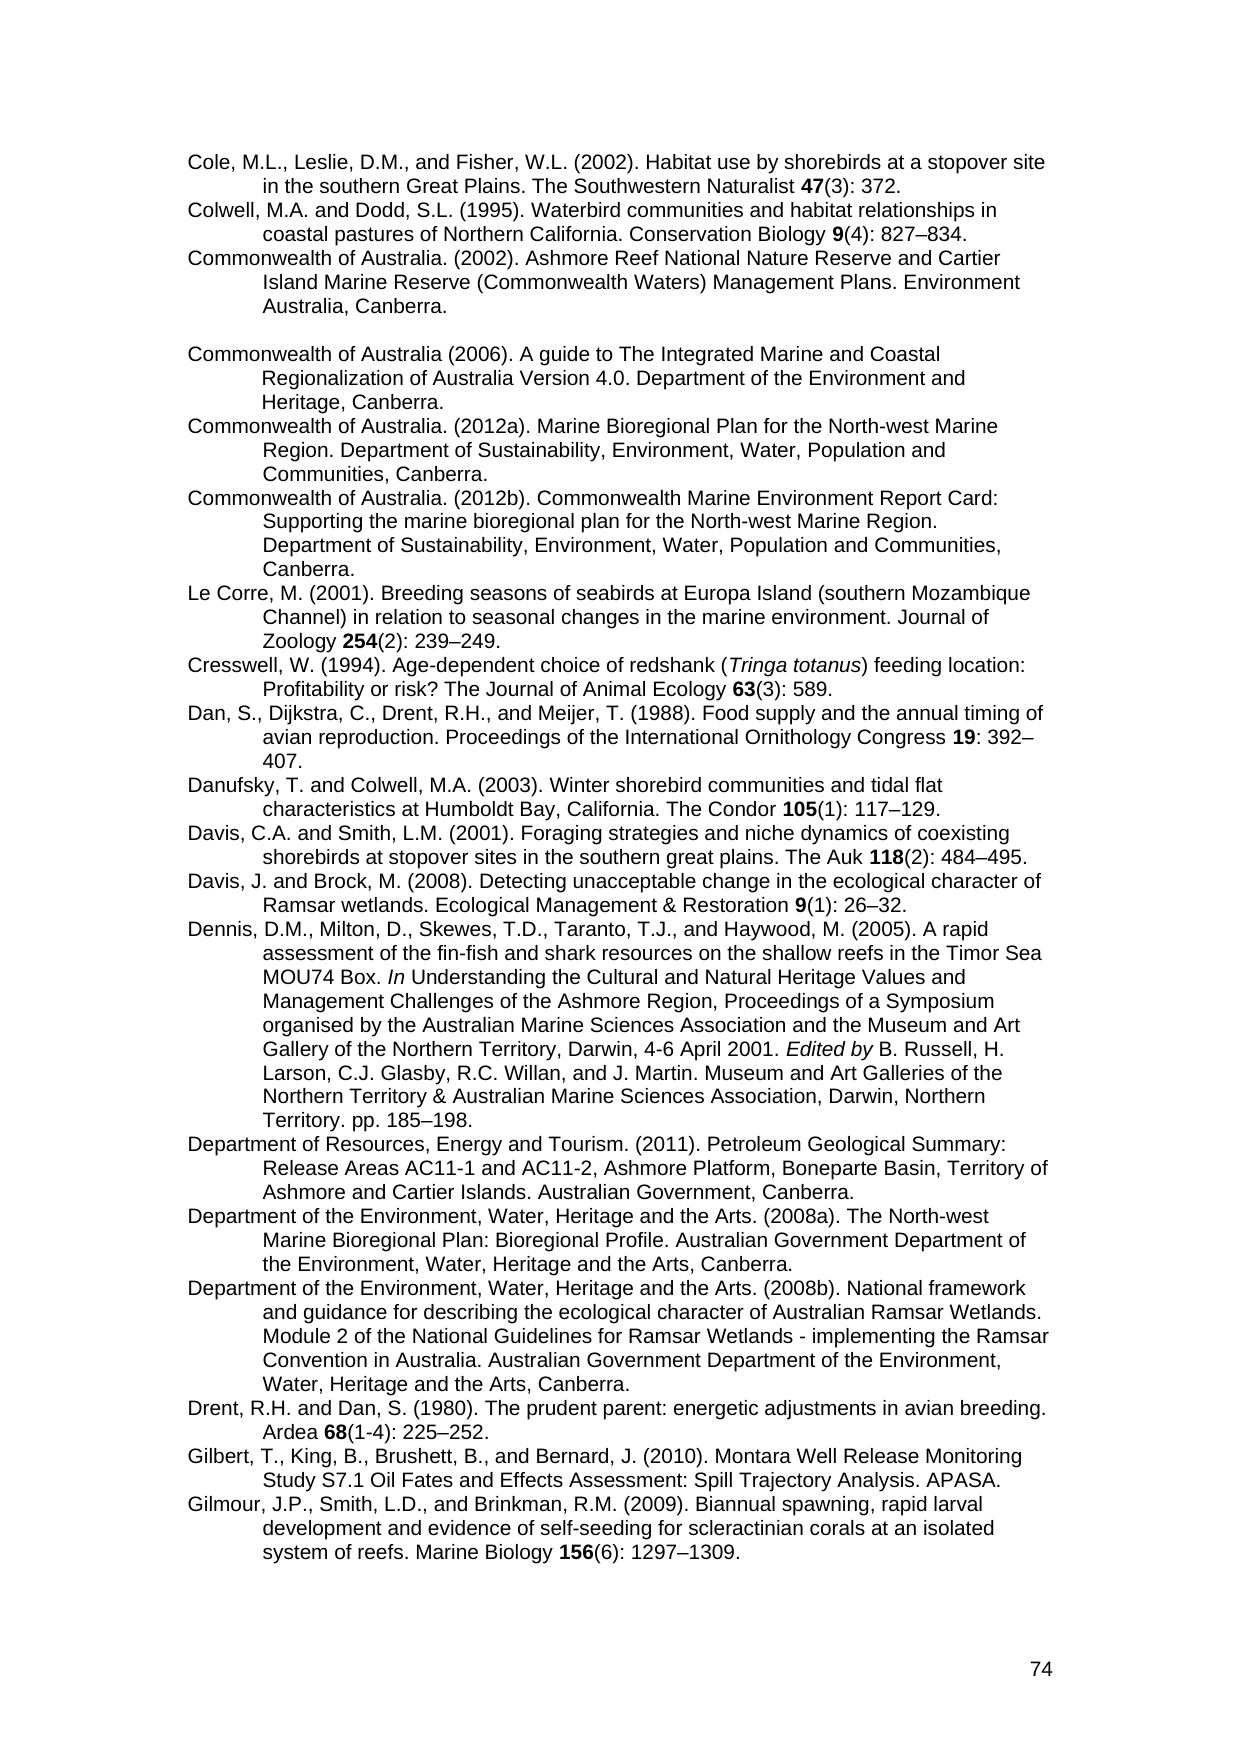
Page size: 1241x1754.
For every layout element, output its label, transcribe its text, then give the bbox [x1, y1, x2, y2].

text Cole, M.L., Leslie, D.M., and Fisher, W.L. (2002). Habitat use by shorebirds at a stopover site in the southern Great Plains. The Southwestern Naturalist 47(3): 372. [187, 150, 1053, 198]
text Le Corre, M. (2001). Breeding seasons of seabirds at Europa Island (southern Mozambique Channel) in relation to seasonal changes in the marine environment. Journal of Zoology 254(2): 239–249. [187, 581, 1053, 653]
text Department of Resources, Energy and Tourism. (2011). Petroleum Geological Summary: Release Areas AC11-1 and AC11-2, Ashmore Platform, Boneparte Basin, Territory of Ashmore and Cartier Islands. Australian Government, Canberra. [187, 1132, 1053, 1204]
text Dan, S., Dijkstra, C., Drent, R.H., and Meijer, T. (1988). Food supply and the annual timing of avian reproduction. Proceedings of the International Ornithology Congress 19: 392–407. [187, 701, 1053, 773]
text Gilbert, T., King, B., Brushett, B., and Bernard, J. (2010). Montara Well Release Monitoring Study S7.1 Oil Fates and Effects Assessment: Spill Trajectory Analysis. APASA. [187, 1444, 1053, 1492]
text Davis, J. and Brock, M. (2008). Detecting unacceptable change in the ecological character of Ramsar wetlands. Ecological Management & Restoration 9(1): 26–32. [187, 869, 1053, 917]
text Department of the Environment, Water, Heritage and the Arts. (2008a). The North-west Marine Bioregional Plan: Bioregional Profile. Australian Government Department of the Environment, Water, Heritage and the Arts, Canberra. [187, 1204, 1053, 1276]
text Davis, C.A. and Smith, L.M. (2001). Foraging strategies and niche dynamics of coexisting shorebirds at stopover sites in the southern great plains. The Auk 118(2): 484–495. [187, 821, 1053, 869]
text Dennis, D.M., Milton, D., Skewes, T.D., Taranto, T.J., and Haywood, M. (2005). A rapid assessment of the fin-fish and shark resources on the shallow reefs in the Timor Sea MOU74 Box. In Understanding the Cultural and Natural Heritage Values and Management Challenges of the Ashmore Region, Proceedings of a Symposium organised by the Australian Marine Sciences Association and the Museum and Art Gallery of the Northern Territory, Darwin, 4-6 April 2001. Edited by B. Russell, H. Larson, C.J. Glasby, R.C. Willan, and J. Martin. Museum and Art Galleries of the Northern Territory &​ Australian Marine Sciences Association, Darwin, Northern Territory. pp. 185–198. [187, 917, 1053, 1132]
text Cresswell, W. (1994). Age-dependent choice of redshank (Tringa totanus) feeding location: Profitability or risk? The Journal of Animal Ecology 63(3): 589. [187, 653, 1053, 701]
text Colwell, M.A. and Dodd, S.L. (1995). Waterbird communities and habitat relationships in coastal pastures of Northern California. Conservation Biology 9(4): 827–834. [187, 198, 1053, 246]
text Commonwealth of Australia. (2012b). Commonwealth Marine Environment Report Card: Supporting the marine bioregional plan for the North-west Marine Region. Department of Sustainability, Environment, Water, Population and Communities, Canberra. [187, 485, 1053, 581]
text Gilmour, J.P., Smith, L.D., and Brinkman, R.M. (2009). Biannual spawning, rapid larval development and evidence of self-seeding for scleractinian corals at an isolated system of reefs. Marine Biology 156(6): 1297–1309. [187, 1492, 1053, 1563]
text Commonwealth of Australia. (2012a). Marine Bioregional Plan for the North-west Marine Region. Department of Sustainability, Environment, Water, Population and Communities, Canberra. [187, 413, 1053, 485]
text Danufsky, T. and Colwell, M.A. (2003). Winter shorebird communities and tidal flat characteristics at Humboldt Bay, California. The Condor 105(1): 117–129. [187, 773, 1053, 821]
text Drent, R.H. and Dan, S. (1980). The prudent parent: energetic adjustments in avian breeding. Ardea 68(1-4): 225–252. [187, 1396, 1053, 1444]
text Commonwealth of Australia. (2002). Ashmore Reef National Nature Reserve and Cartier Island Marine Reserve (Commonwealth Waters) Management Plans. Environment Australia, Canberra. [187, 246, 1053, 318]
text Commonwealth of Australia (2006). A guide to The Integrated Marine and Coastal Regionalization of Australia Version 4.0. Department of the Environment and Heritage, Canberra. [187, 342, 1053, 413]
text Department of the Environment, Water, Heritage and the Arts. (2008b). National framework and guidance for describing the ecological character of Australian Ramsar Wetlands. Module 2 of the National Guidelines for Ramsar Wetlands - implementing the Ramsar Convention in Australia. Australian Government Department of the Environment, Water, Heritage and the Arts, Canberra. [187, 1276, 1053, 1396]
